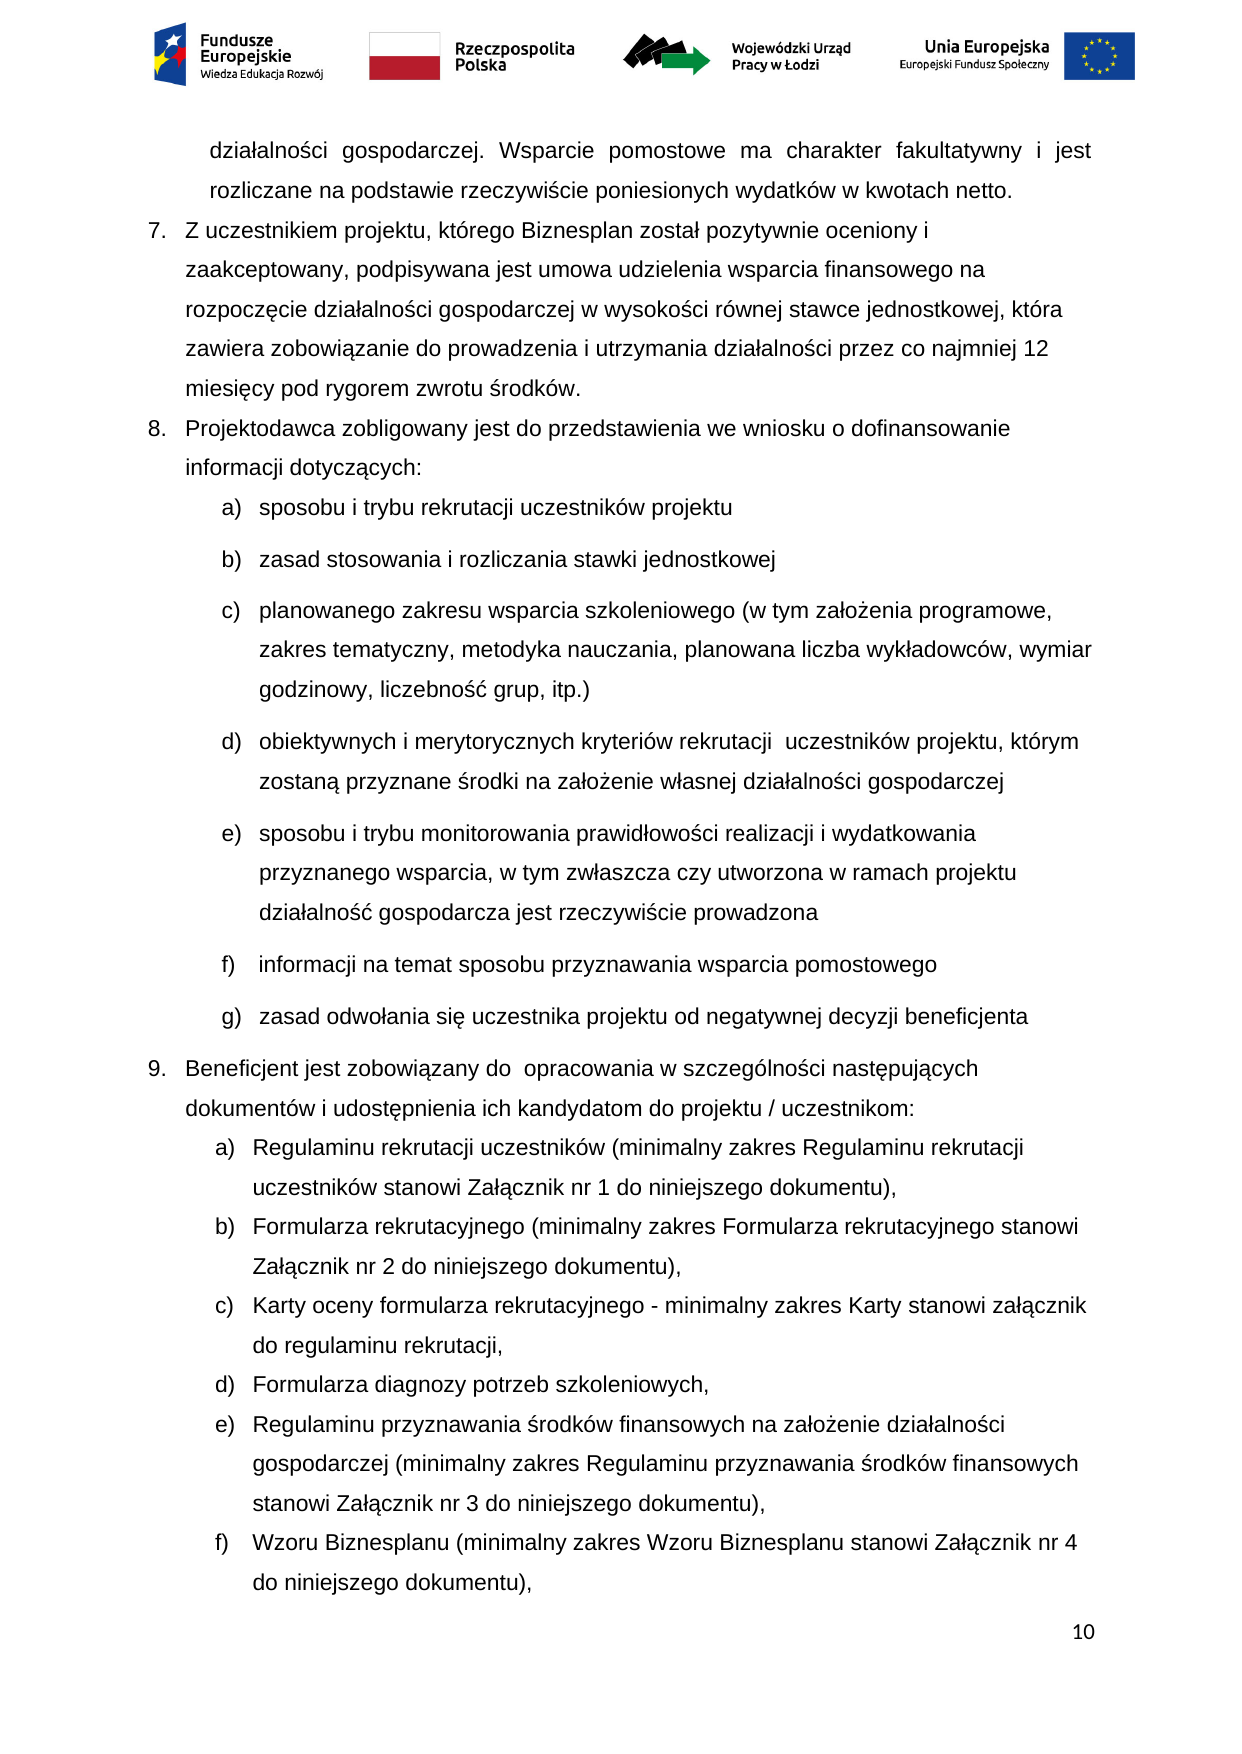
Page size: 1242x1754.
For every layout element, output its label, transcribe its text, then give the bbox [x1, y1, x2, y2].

text d) Formularza diagnozy potrzeb szkoleniowych, [215, 1371, 1108, 1397]
text działalności gospodarczej. Wsparcie pomostowe ma charakter fakultatywny i jest rozliczane na podstawie rzeczywiście poniesionych wydatków w kwotach netto. [209, 137, 1091, 203]
text b) Formularza rekrutacyjnego (minimalny zakres Formularza rekrutacyjnego stanowi [215, 1213, 1108, 1239]
text c) planowanego zakresu wsparcia szkoleniowego (w tym założenia programowe, zakres tematyczny, metodyka nauczania, planowana liczba wykładowców, wymiar godzinowy, liczebność grup, itp.) [221, 597, 1099, 702]
text b) zasad stosowania i rozliczania stawki jednostkowej [221, 546, 1108, 572]
text Załącznik nr 2 do niniejszego dokumentu), [252, 1253, 1108, 1279]
text do regulaminu rekrutacji, [252, 1332, 1108, 1358]
text 7. Z uczestnikiem projektu, którego Biznesplan został pozytywnie oceniony i zaakceptowany, podpisywana jest umowa udzielenia wsparcia finansowego na rozpoczęcie działalności gospodarczej w wysokości równej stawce jednostkowej, która zawiera zobowiązanie do prowadzenia i utrzymania działalności przez co najmniej 12 miesięcy pod rygorem zwrotu środków. [148, 217, 1070, 401]
text 8. Projektodawca zobligowany jest do przedstawienia we wniosku o dofinansowanie informacji dotyczących: [148, 414, 1018, 480]
text a) sposobu i trybu rekrutacji uczestników projektu [221, 494, 1108, 520]
text 9. Beneficjent jest zobowiązany do opracowania w szczególności następujących [148, 1055, 1108, 1081]
text g) zasad odwołania się uczestnika projektu od negatywnej decyzji beneficjenta [221, 1003, 1108, 1029]
text e) sposobu i trybu monitorowania prawidłowości realizacji i wydatkowania przyznanego wsparcia, w tym zwłaszcza czy utworzona w ramach projektu działalność gospodarcza jest rzeczywiście prowadzona [221, 820, 1024, 925]
text dokumentów i udostępnienia ich kandydatom do projektu / uczestnikom: [185, 1094, 1108, 1121]
text a) Regulaminu rekrutacji uczestników (minimalny zakres Regulaminu rekrutacji uczestników stanowi Załącznik nr 1 do niniejszego dokumentu), [215, 1134, 1031, 1200]
picture [135, 0, 1153, 104]
text d) obiektywnych i merytorycznych kryteriów rekrutacji uczestników projektu, którym [221, 728, 1108, 754]
text c) Karty oceny formularza rekrutacyjnego - minimalny zakres Karty stanowi załącznik [215, 1292, 1108, 1318]
text f) informacji na temat sposobu przyznawania wsparcia pomostowego [221, 951, 1108, 977]
text zostaną przyznane środki na założenie własnej działalności gospodarczej [259, 768, 1108, 794]
text f) Wzoru Biznesplanu (minimalny zakres Wzoru Biznesplanu stanowi Załącznik nr 4 do niniejszego dokumentu), [215, 1529, 1085, 1595]
text e) Regulaminu przyznawania środków finansowych na założenie działalności gospodarczej (minimalny zakres Regulaminu przyznawania środków finansowych stanowi Załącznik nr 3 do niniejszego dokumentu), [215, 1411, 1086, 1516]
